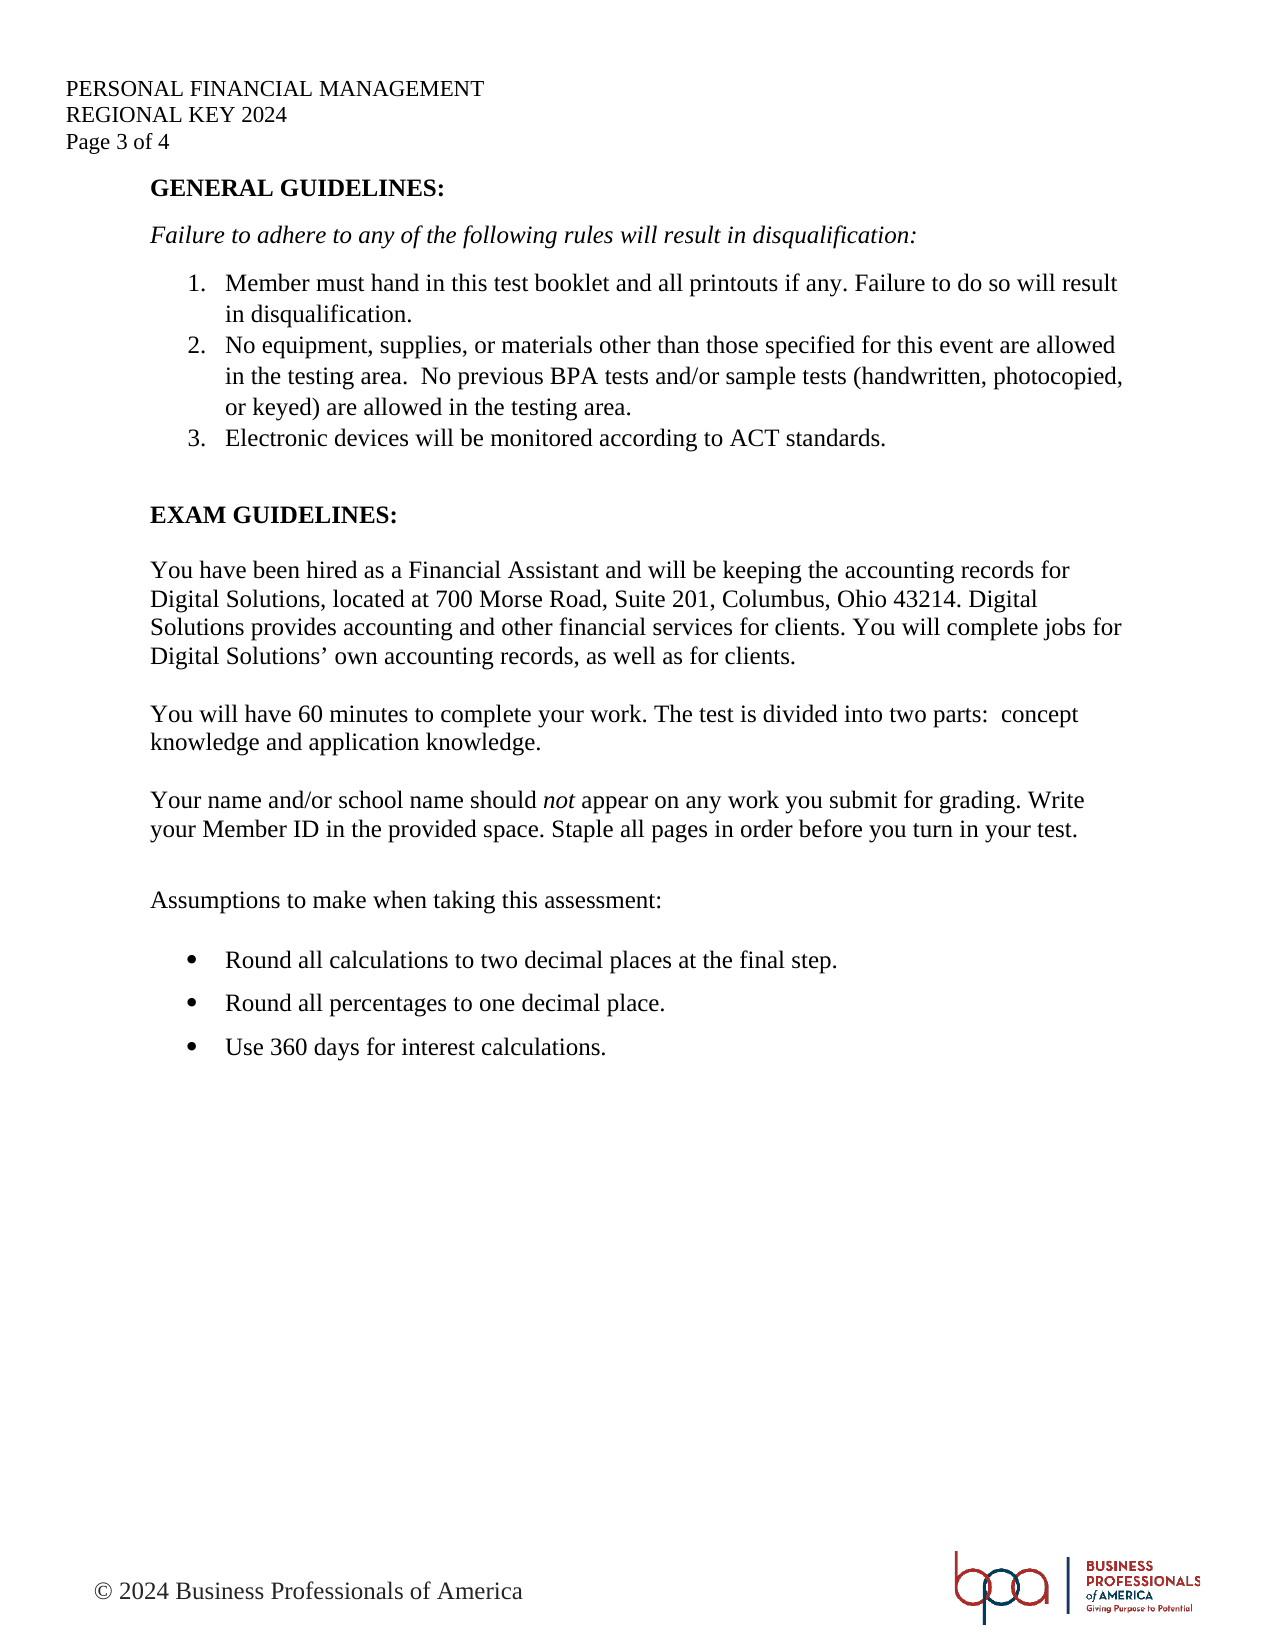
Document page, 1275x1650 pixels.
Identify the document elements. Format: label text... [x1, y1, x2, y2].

text Your name and/or school name should not appear on any work you submit for grading. Write your Member ID in the provided space. Staple all pages in order before you turn in your test. [150, 785, 1125, 842]
list Member must hand in this test booklet and all printouts if any. Failure to do so will result in disqualification. [187, 268, 1125, 328]
text EXAM GUIDELINES: [150, 500, 1125, 529]
text GENERAL GUIDELINES: [150, 173, 1125, 202]
list Use 360 days for interest calculations. [187, 1032, 1125, 1060]
text Assumptions to make when taking this assessment: [150, 886, 1125, 914]
list Round all calculations to two decimal places at the final step. [187, 945, 1125, 974]
list Round all percentages to one decimal place. [187, 988, 1125, 1017]
text You will have 60 minutes to complete your work. The test is divided into two parts: concept knowledge and application knowledge. [150, 699, 1125, 756]
picture [954, 1551, 1201, 1625]
text You have been hired as a Financial Assistant and will be keeping the accounting records for Digital Solutions, located at 700 Morse Road, Suite 201, Columbus, Ohio 43214. Digital Solutions provides accounting and other financial services for clients. You will complete jobs for Digital Solutions’ own accounting records, as well as for clients. [150, 555, 1125, 670]
text Failure to adhere to any of the following rules will result in disqualification: [150, 221, 1125, 249]
list Electronic devices will be monitored according to ACT standards. [187, 423, 1125, 452]
list No equipment, supplies, or materials other than those specified for this event are allowed in the testing area. No previous BPA tests and/or sample tests (handwritten, photocopied, or keyed) are allowed in the testing area. [187, 330, 1125, 421]
